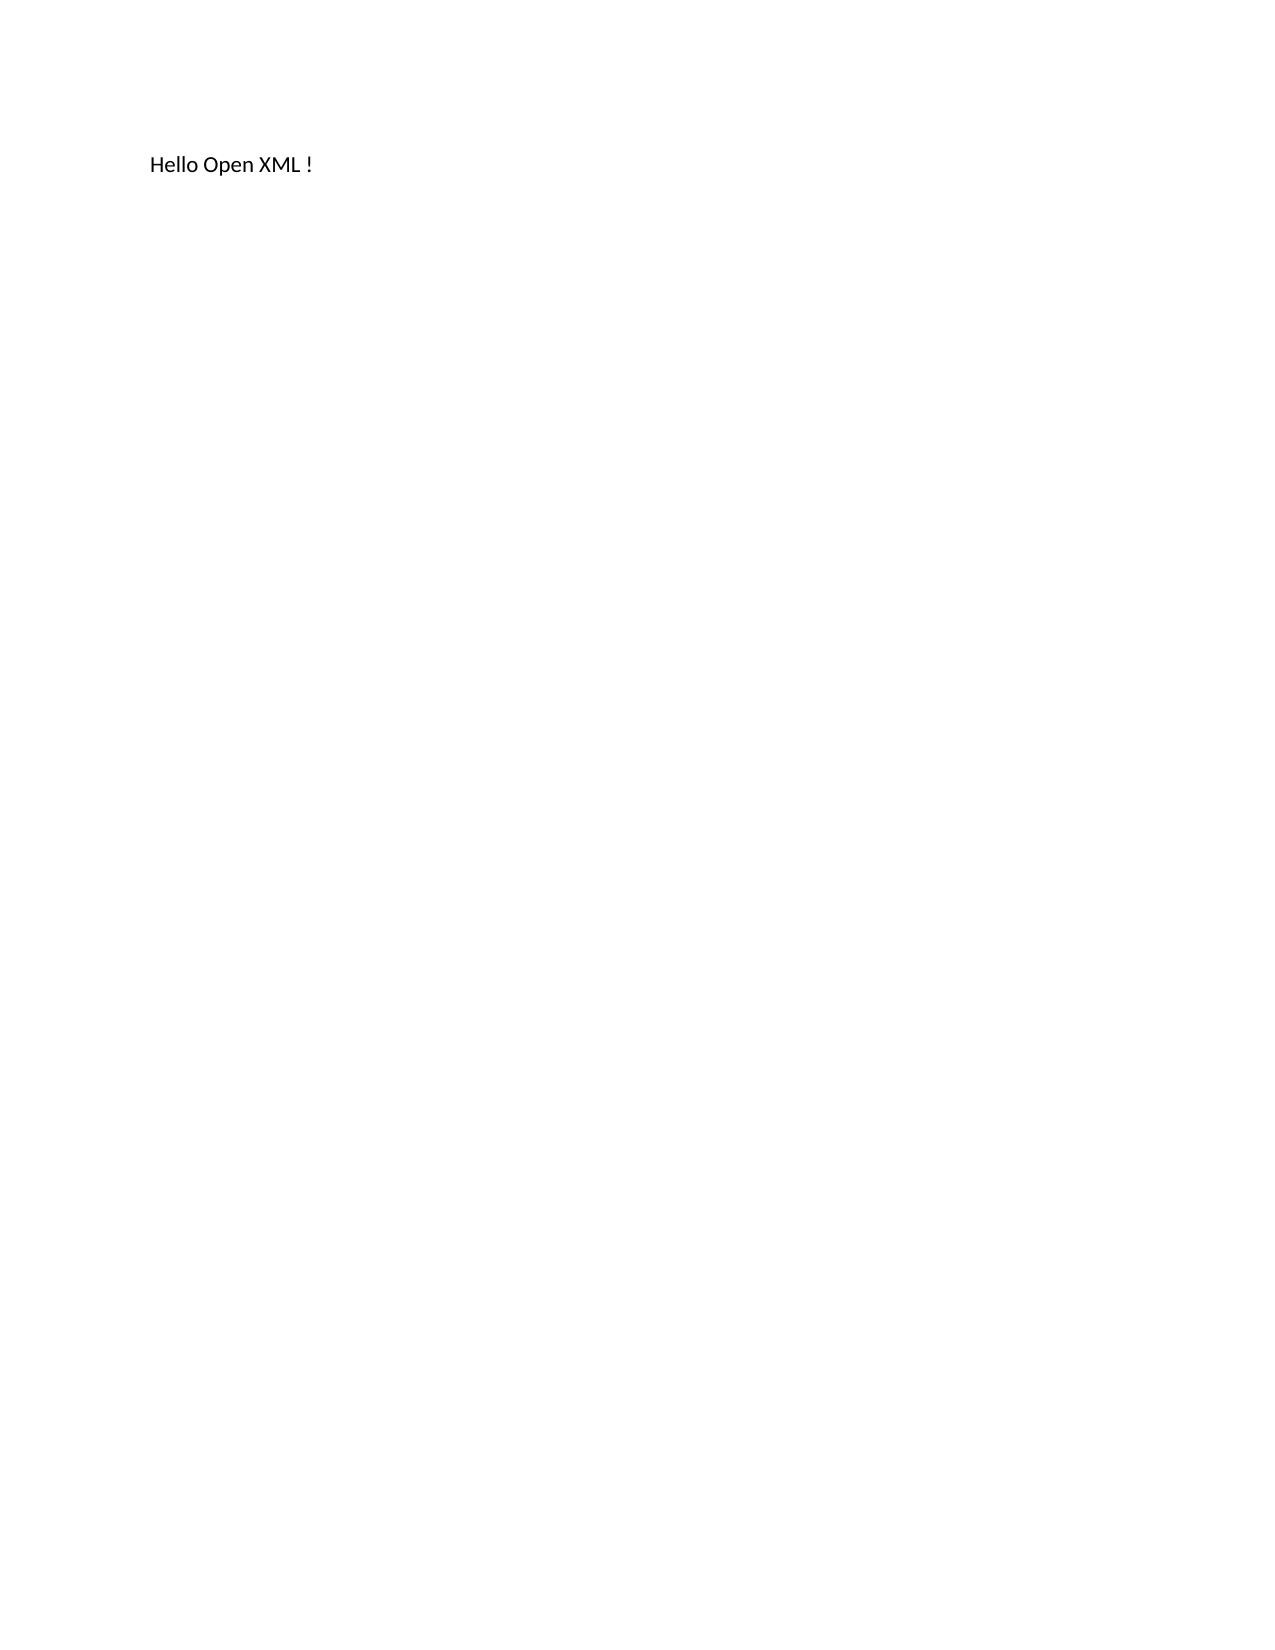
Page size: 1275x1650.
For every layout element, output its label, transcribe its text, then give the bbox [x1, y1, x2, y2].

text Hello Open XML ! [150, 150, 1125, 184]
